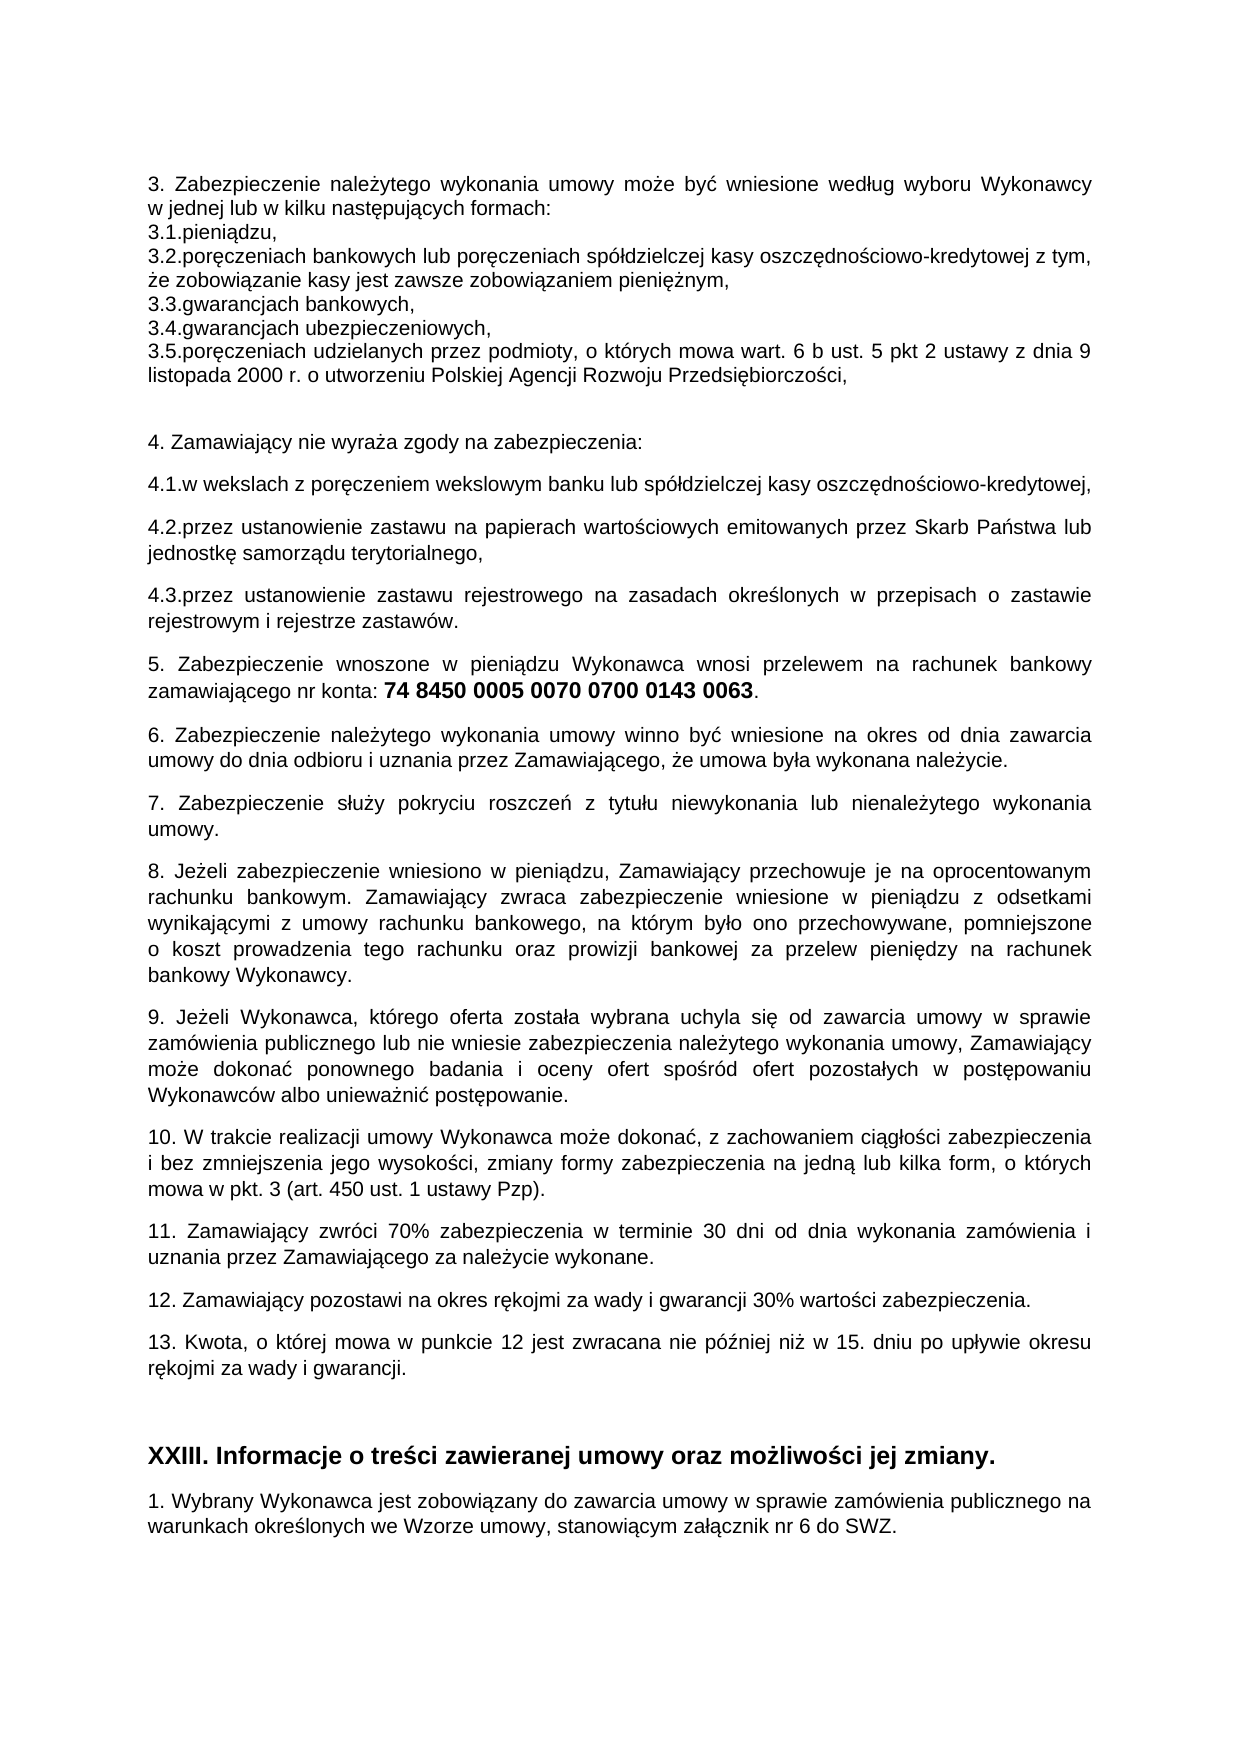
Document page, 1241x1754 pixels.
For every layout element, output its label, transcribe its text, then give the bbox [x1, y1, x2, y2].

text 3.2.poręczeniach bankowych lub poręczeniach spółdzielczej kasy oszczędnościowo-kredytowej z tym, że zobowiązanie kasy jest zawsze zobowiązaniem pieniężnym, [148, 243, 1093, 291]
text 6. Zabezpieczenie należytego wykonania umowy winno być wniesione na okres od dnia zawarcia umowy do dnia odbioru i uznania przez Zamawiającego, że umowa była wykonana należycie. [148, 722, 1093, 772]
text 4.2.przez ustanowienie zastawu na papierach wartościowych emitowanych przez Skarb Państwa lub jednostkę samorządu terytorialnego, [148, 515, 1093, 564]
text 7. Zabezpieczenie służy pokryciu roszczeń z tytułu niewykonania lub nienależytego wykonania umowy. [148, 791, 1093, 841]
text 3.5.poręczeniach udzielanych przez podmioty, o których mowa wart. 6 b ust. 5 pkt 2 ustawy z dnia 9 listopada 2000 r. o utworzeniu Polskiej Agencji Rozwoju Przedsiębiorczości, [148, 339, 1093, 387]
text 3.4.gwarancjach ubezpieczeniowych, [148, 315, 1093, 339]
text 4. Zamawiający nie wyraża zgody na zabezpieczenia: [148, 430, 1093, 454]
text 11. Zamawiający zwróci 70% zabezpieczenia w terminie 30 dni od dnia wykonania zamówienia i uznania przez Zamawiającego za należycie wykonane. [148, 1219, 1093, 1269]
text XXIII. Informacje o treści zawieranej umowy oraz możliwości jej zmiany. [148, 1441, 1093, 1469]
text 1. Wybrany Wykonawca jest zobowiązany do zawarcia umowy w sprawie zamówienia publicznego na warunkach określonych we Wzorze umowy, stanowiącym załącznik nr 6 do SWZ. [148, 1488, 1093, 1538]
text 4.1.w wekslach z poręczeniem wekslowym banku lub spółdzielczej kasy oszczędnościowo-kredytowej, [148, 472, 1093, 496]
text 3.3.gwarancjach bankowych, [148, 291, 1093, 315]
text 3.1.pieniądzu, [148, 219, 1093, 243]
text 12. Zamawiający pozostawi na okres rękojmi za wady i gwarancji 30% wartości zabezpieczenia. [148, 1287, 1093, 1311]
text 9. Jeżeli Wykonawca, którego oferta została wybrana uchyla się od zawarcia umowy w sprawie zamówienia publicznego lub nie wniesie zabezpieczenia należytego wykonania umowy, Zamawiający może dokonać ponownego badania i oceny ofert spośród ofert pozostałych w postępowaniu Wykonawców albo unieważnić postępowanie. [148, 1005, 1093, 1106]
text 10. W trakcie realizacji umowy Wykonawca może dokonać, z zachowaniem ciągłości zabezpieczenia i bez zmniejszenia jego wysokości, zmiany formy zabezpieczenia na jedną lub kilka form, o których mowa w pkt. 3 (art. 450 ust. 1 ustawy Pzp). [148, 1125, 1093, 1201]
text 8. Jeżeli zabezpieczenie wniesiono w pieniądzu, Zamawiający przechowuje je na oprocentowanym rachunku bankowym. Zamawiający zwraca zabezpieczenie wniesione w pieniądzu z odsetkami wynikającymi z umowy rachunku bankowego, na którym było ono przechowywane, pomniejszone o koszt prowadzenia tego rachunku oraz prowizji bankowej za przelew pieniędzy na rachunek bankowy Wykonawcy. [148, 859, 1093, 986]
text 13. Kwota, o której mowa w punkcie 12 jest zwracana nie później niż w 15. dniu po upływie okresu rękojmi za wady i gwarancji. [148, 1330, 1093, 1380]
text 4.3.przez ustanowienie zastawu rejestrowego na zasadach określonych w przepisach o zastawie rejestrowym i rejestrze zastawów. [148, 583, 1093, 633]
text 3. Zabezpieczenie należytego wykonania umowy może być wniesione według wyboru Wykonawcy w jednej lub w kilku następujących formach: [148, 172, 1093, 219]
text 5. Zabezpieczenie wnoszone w pieniądzu Wykonawca wnosi przelewem na rachunek bankowy zamawiającego nr konta: 74 8450 0005 0070 0700 0143 0063. [148, 651, 1093, 704]
